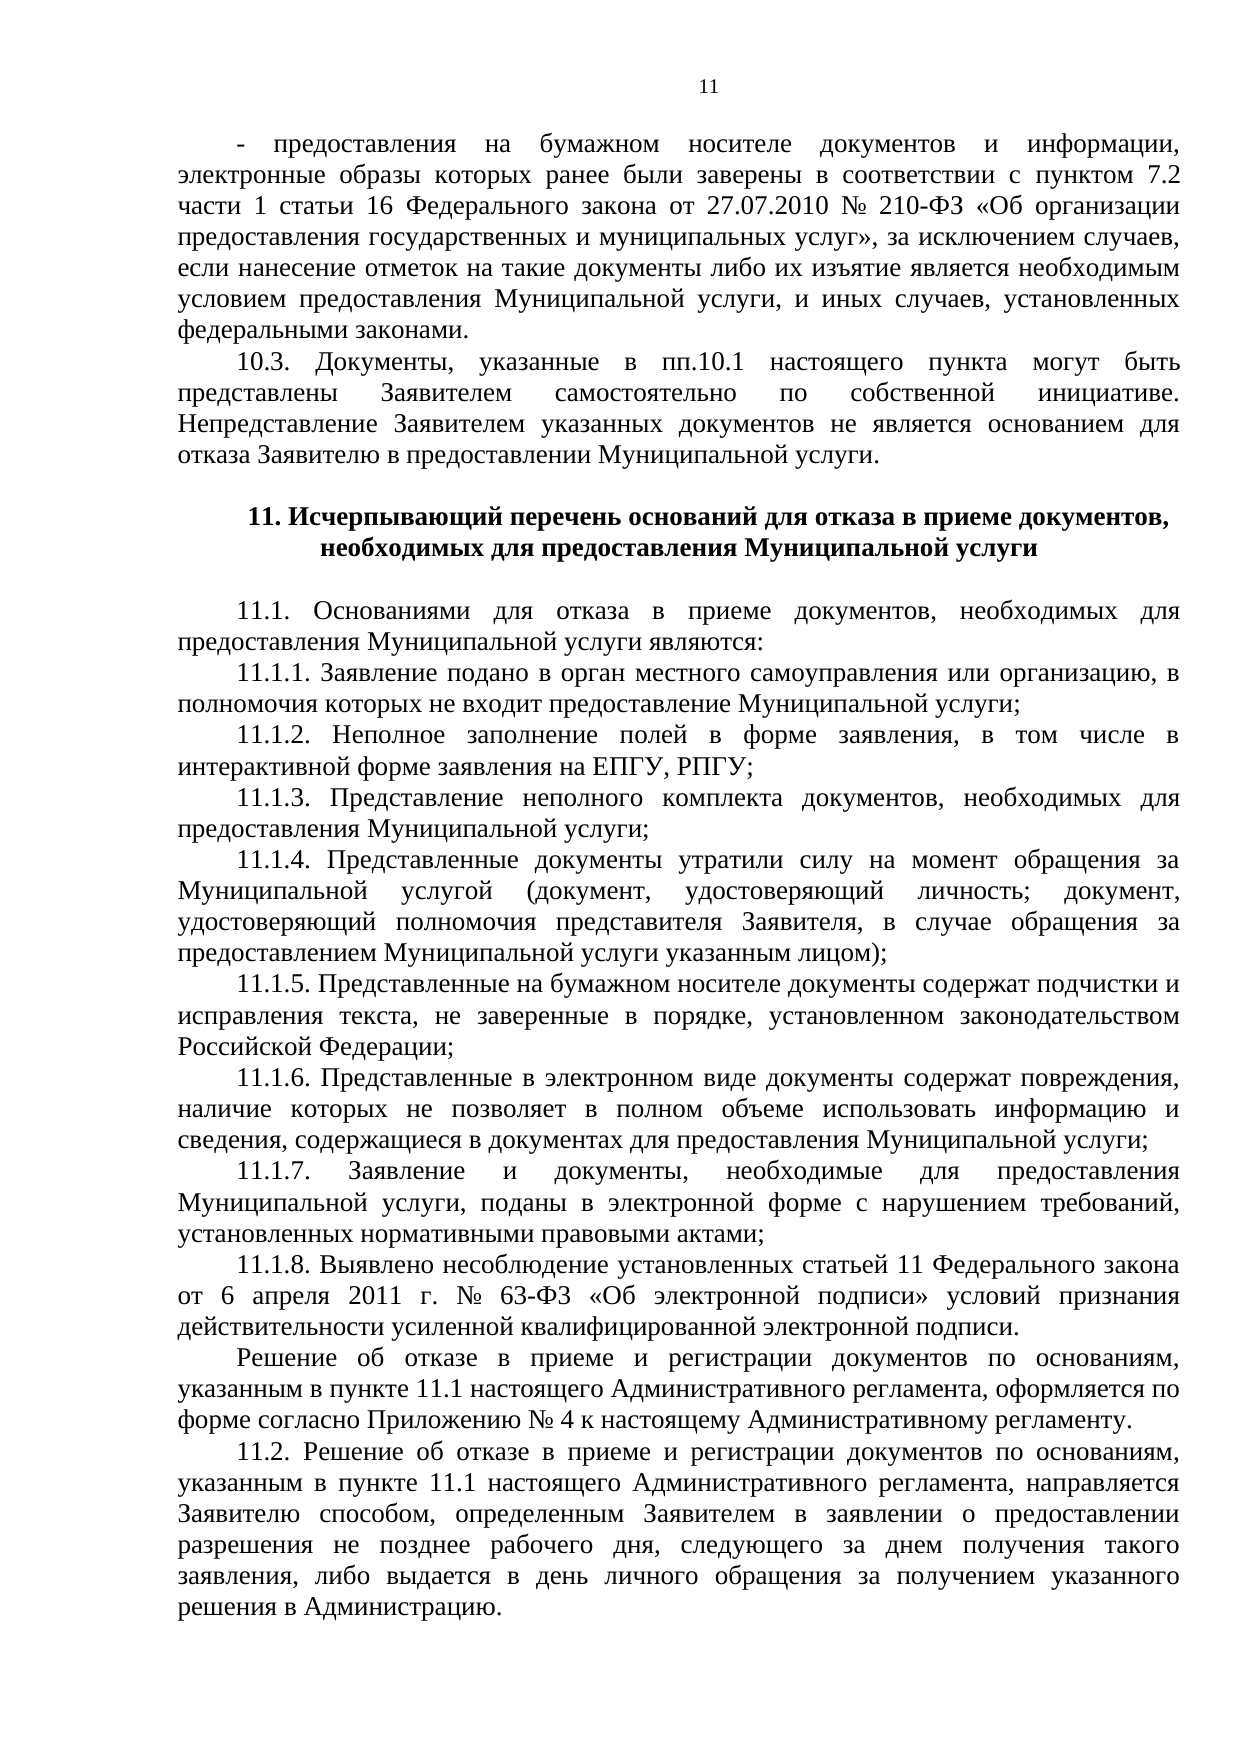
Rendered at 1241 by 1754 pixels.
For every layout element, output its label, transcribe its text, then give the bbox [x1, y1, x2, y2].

text 11.1.2. Неполное заполнение полей в форме заявления, в том числе в интерактивной форме заявления на ЕПГУ, РПГУ; [177, 718, 1181, 781]
text 11.1.5. Представленные на бумажном носителе документы содержат подчистки и исправления текста, не заверенные в порядке, установленном законодательством Российской Федерации; [177, 968, 1181, 1061]
text 10.3. Документы, указанные в пп.10.1 настоящего пункта могут быть представлены Заявителем самостоятельно по собственной инициативе. Непредставление Заявителем указанных документов не является основанием для отказа Заявителю в предоставлении Муниципальной услуги. [177, 345, 1181, 469]
text 11.1.1. Заявление подано в орган местного самоуправления или организацию, в полномочия которых не входит предоставление Муниципальной услуги; [177, 656, 1181, 718]
text Решение об отказе в приеме и регистрации документов по основаниям, указанным в пункте 11.1 настоящего Административного регламента, оформляется по форме согласно Приложению № 4 к настоящему Административному регламенту. [177, 1341, 1181, 1435]
text 11.1.4. Представленные документы утратили силу на момент обращения за Муниципальной услугой (документ, удостоверяющий личность; документ, удостоверяющий полномочия представителя Заявителя, в случае обращения за предоставлением Муниципальной услуги указанным лицом); [177, 843, 1181, 968]
text 11.1.8. Выявлено несоблюдение установленных статьей 11 Федерального закона от 6 апреля 2011 г. № 63-Ф3 «Об электронной подписи» условий признания действительности усиленной квалифицированной электронной подписи. [177, 1248, 1181, 1341]
text 11.1.6. Представленные в электронном виде документы содержат повреждения, наличие которых не позволяет в полном объеме использовать информацию и сведения, содержащиеся в документах для предоставления Муниципальной услуги; [177, 1061, 1181, 1154]
text 11.2. Решение об отказе в приеме и регистрации документов по основаниям, указанным в пункте 11.1 настоящего Административного регламента, направляется Заявителю способом, определенным Заявителем в заявлении о предоставлении разрешения не позднее рабочего дня, следующего за днем получения такого заявления, либо выдается в день личного обращения за получением указанного решения в Администрацию. [177, 1435, 1181, 1622]
text - предоставления на бумажном носителе документов и информации, электронные образы которых ранее были заверены в соответствии с пунктом 7.2 части 1 статьи 16 Федерального закона от 27.07.2010 № 210-ФЗ «Об организации предоставления государственных и муниципальных услуг», за исключением случаев, если нанесение отметок на такие документы либо их изъятие является необходимым условием предоставления Муниципальной услуги, и иных случаев, установленных федеральными законами. [177, 127, 1181, 345]
text 11.1.3. Представление неполного комплекта документов, необходимых для предоставления Муниципальной услуги; [177, 781, 1181, 843]
text 11.1. Основаниями для отказа в приеме документов, необходимых для предоставления Муниципальной услуги являются: [177, 594, 1181, 656]
text 11. Исчерпывающий перечень оснований для отказа в приеме документов, необходимых для предоставления Муниципальной услуги [177, 500, 1181, 563]
text 11.1.7. Заявление и документы, необходимые для предоставления Муниципальной услуги, поданы в электронной форме с нарушением требований, установленных нормативными правовыми актами; [177, 1154, 1181, 1248]
